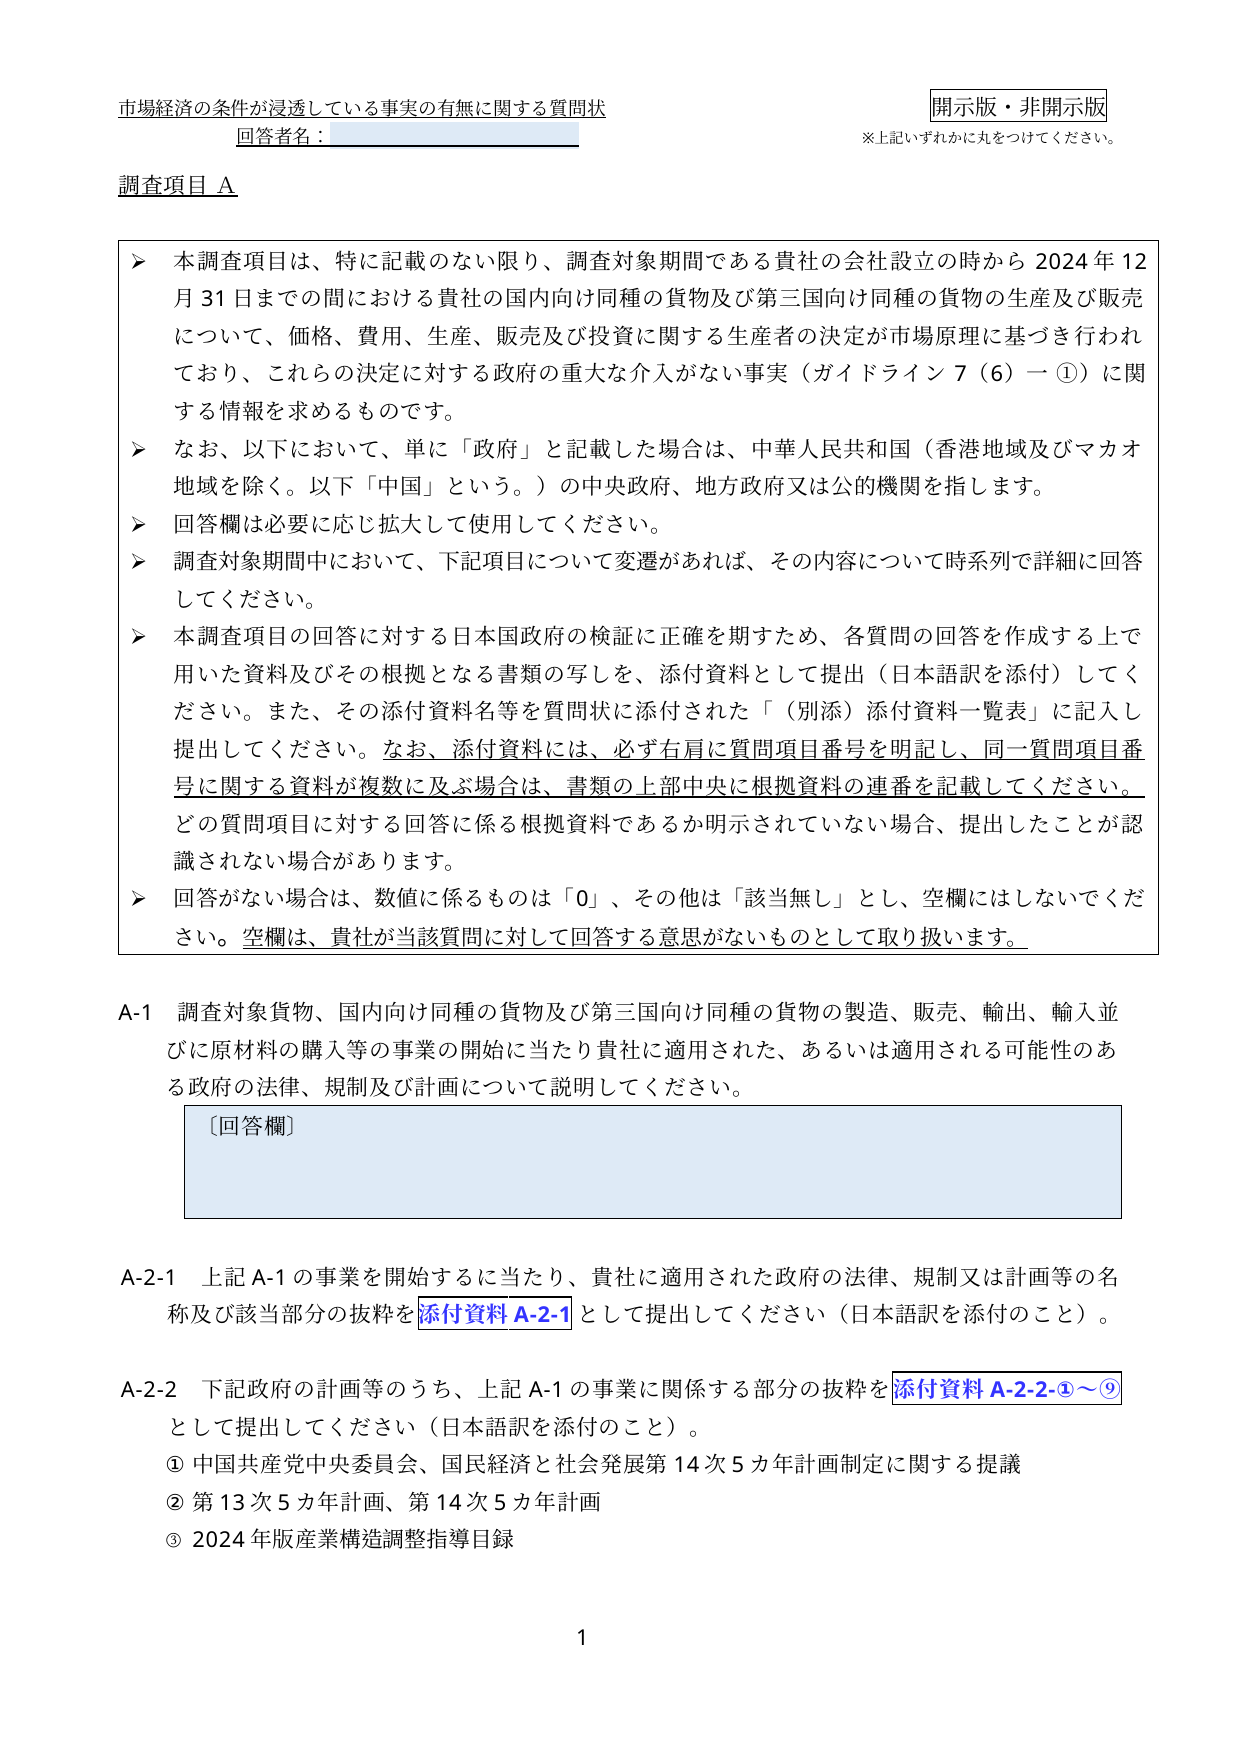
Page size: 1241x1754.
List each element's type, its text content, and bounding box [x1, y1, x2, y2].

list 中国共産党中央委員会、国民経済と社会発展第14次5カ年計画制定に関する提議 [165, 1444, 1122, 1482]
list 第13次5カ年計画、第14次5カ年計画 [165, 1482, 1122, 1519]
table_header 〔回答欄〕 [185, 1106, 1121, 1218]
text A-1 調査対象貨物、国内向け同種の貨物及び第三国向け同種の貨物の製造、販売、輸出、輸入並びに原材料の購入等の事業の開始に当たり貴社に適用された、あるいは適用される可能性のある政府の法律、規制及び計画について説明してください。 [118, 992, 1122, 1105]
text A-2-1 上記A-1の事業を開始するに当たり、貴社に適用された政府の法律、規制又は計画等の名称及び該当部分の抜粋を添付資料A-2-1として提出してください（日本語訳を添付のこと）。 [121, 1257, 1122, 1332]
text 調査項目 Ａ [118, 165, 1122, 203]
list 2024年版産業構造調整指導目録 [165, 1519, 1122, 1557]
text A-2-2 下記政府の計画等のうち、上記A-1の事業に関係する部分の抜粋を添付資料A-2-2-①～⑨として提出してください（日本語訳を添付のこと）。 [121, 1369, 1122, 1444]
table_header 本調査項目は、特に記載のない限り、調査対象期間である貴社の会社設立の時から2024年12月31日までの間における貴社の国内向け同種の貨物及び第三国向け同種の貨物の生産及び販売について、価格、費用、生産、販売及び投資に関する生産者の決定が市場原理に基づき行われており、これらの決定に対する政府の重大な介入がない事実（ガイドライン7（6）一 ①）に関する情報を求めるものです。 なお、以下において、単に「政府」と記載した場合は、中華人民共和国（香港地域及びマカオ地域を除く。以下「中国」という。）の中央政府、地方政府又は公的機関を指します。 回答欄は必要に応じ拡大して使用してください。 調査対象期間中において、下記項目について変遷があれば、その内容について時系列で詳細に回答してください。 本調査項目の回答に対する日本国政府の検証に正確を期すため、各質問の回答を作成する上で用いた資料及びその根拠となる書類の写しを、添付資料として提出（日本語訳を添付）してください。また、その添付資料名等を質問状に添付された「（別添）添付資料一覧表」に記入し提出してください。なお、添付資料には、必ず右肩に質問項目番号を明記し、同一質問項目番号に関する資料が複数に及ぶ場合は、書類の上部中央に根拠資料の連番を記載してください。どの質問項目に対する回答に係る根拠資料であるか明示されていない場合、提出したことが認識されない場合があります。 回答がない場合は、数値に係るものは「0」、その他は「該当無し」とし、空欄にはしないでください。空欄は、貴社が当該質問に対して回答する意思がないものとして取り扱います。 [119, 241, 1158, 954]
